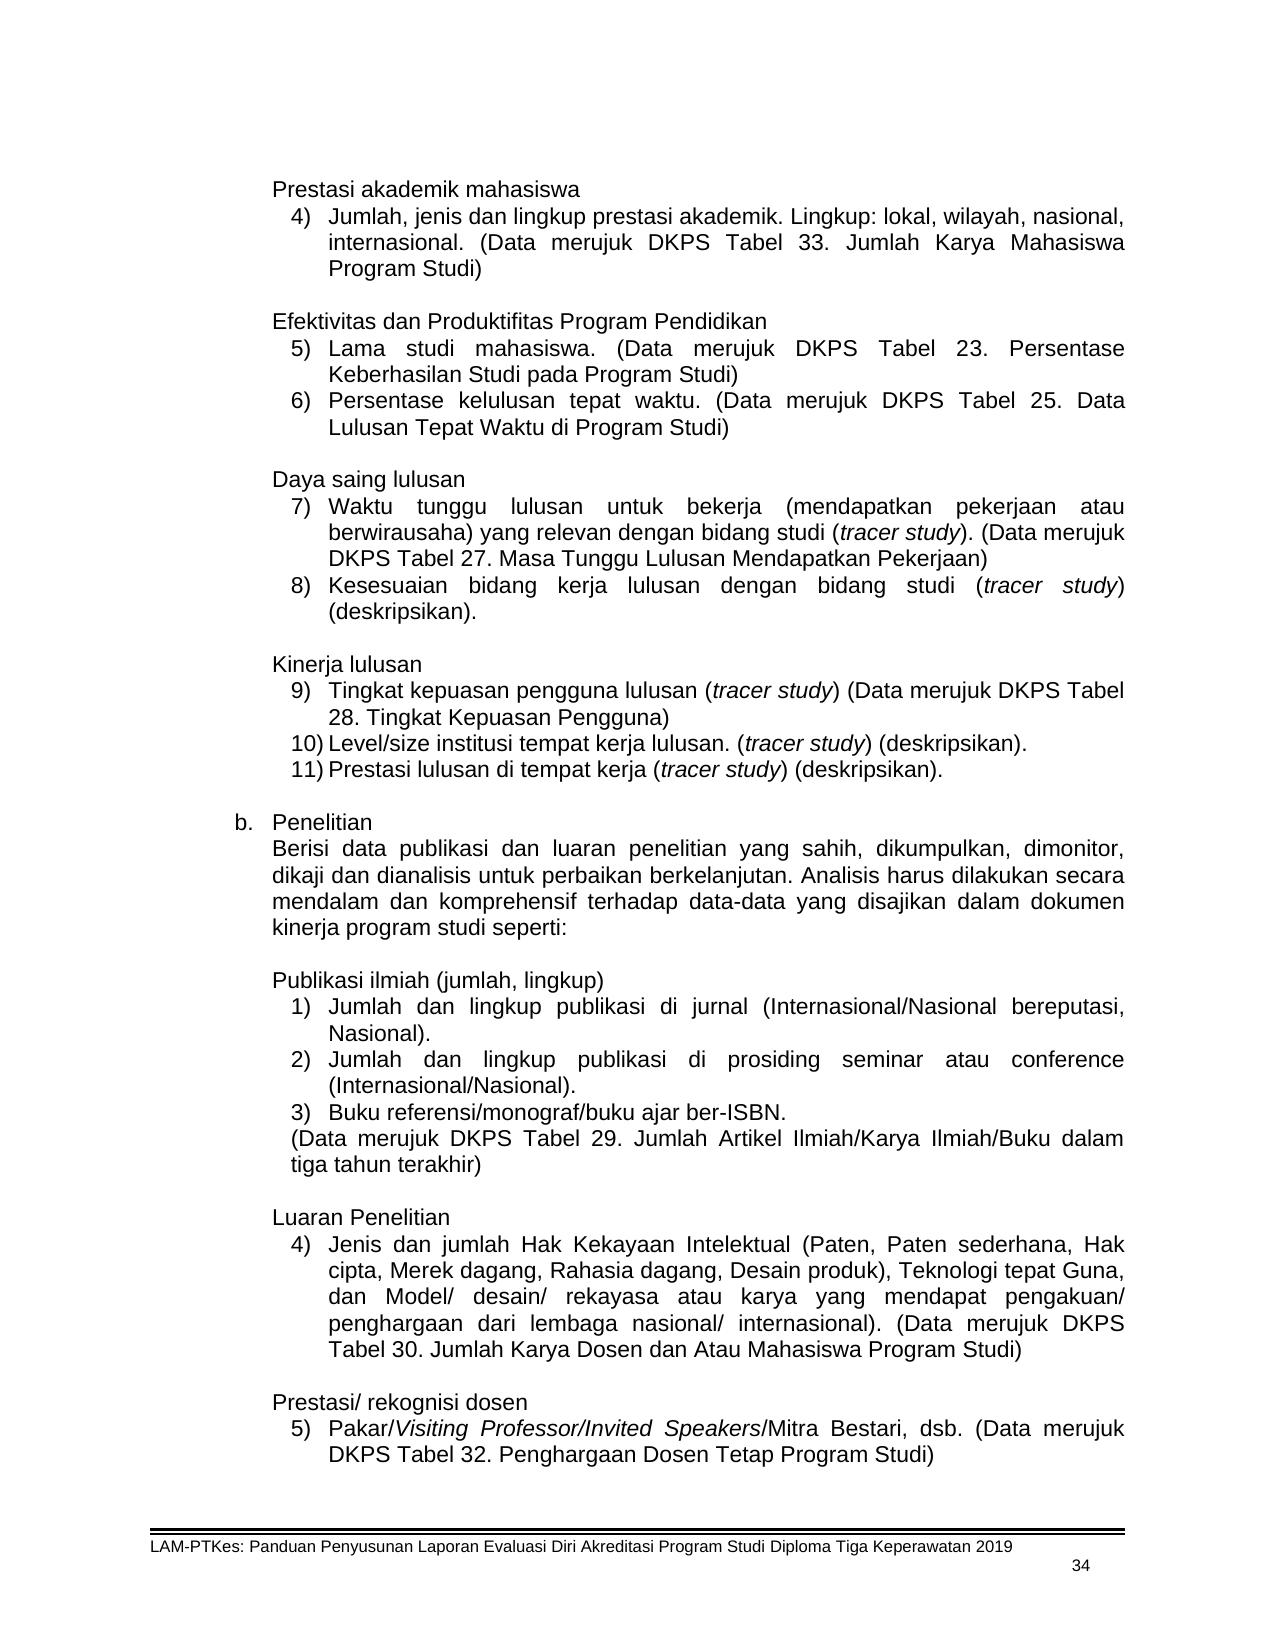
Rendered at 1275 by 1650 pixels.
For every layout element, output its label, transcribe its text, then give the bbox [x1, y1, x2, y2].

list Penelitian [234, 809, 1125, 835]
text Berisi data publikasi dan luaran penelitian yang sahih, dikumpulkan, dimonitor, dikaji dan dianalisis untuk perbaikan berkelanjutan. Analisis harus dilakukan secara mendalam dan komprehensif terhadap data-data yang disajikan dalam dokumen kinerja program studi seperti: [272, 835, 1125, 941]
list Prestasi lulusan di tempat kerja (tracer study) (deskripsikan). [291, 756, 1125, 782]
list Lama studi mahasiswa. (Data merujuk DKPS Tabel 23. Persentase Keberhasilan Studi pada Program Studi) [291, 334, 1125, 387]
list Waktu tunggu lulusan untuk bekerja (mendapatkan pekerjaan atau berwirausaha) yang relevan dengan bidang studi (tracer study). (Data merujuk DKPS Tabel 27. Masa Tunggu Lulusan Mendapatkan Pekerjaan) [291, 493, 1125, 572]
text Efektivitas dan Produktifitas Program Pendidikan [272, 308, 1125, 334]
list Buku referensi/monograf/buku ajar ber-ISBN. [291, 1099, 1125, 1125]
text (Data merujuk DKPS Tabel 29. Jumlah Artikel Ilmiah/Karya Ilmiah/Buku dalam tiga tahun terakhir) [291, 1125, 1125, 1178]
list Jumlah dan lingkup publikasi di jurnal (Internasional/Nasional bereputasi, Nasional). [291, 993, 1125, 1046]
list Jumlah dan lingkup publikasi di prosiding seminar atau conference (Internasional/Nasional). [291, 1046, 1125, 1099]
text Publikasi ilmiah (jumlah, lingkup) [272, 967, 1125, 993]
list Kesesuaian bidang kerja lulusan dengan bidang studi (tracer study) (deskripsikan). [291, 572, 1125, 624]
text Prestasi akademik mahasiswa [272, 176, 1125, 203]
list Jenis dan jumlah Hak Kekayaan Intelektual (Paten, Paten sederhana, Hak cipta, Merek dagang, Rahasia dagang, Desain produk), Teknologi tepat Guna, dan Model/ desain/ rekayasa atau karya yang mendapat pengakuan/ penghargaan dari lembaga nasional/ internasional). (Data merujuk DKPS Tabel 30. Jumlah Karya Dosen dan Atau Mahasiswa Program Studi) [291, 1231, 1125, 1362]
list Pakar/Visiting Professor/Invited Speakers/Mitra Bestari, dsb. (Data merujuk DKPS Tabel 32. Penghargaan Dosen Tetap Program Studi) [291, 1415, 1125, 1468]
list Tingkat kepuasan pengguna lulusan (tracer study) (Data merujuk DKPS Tabel 28. Tingkat Kepuasan Pengguna) [291, 677, 1125, 730]
text Kinerja lulusan [272, 651, 1125, 677]
text Luaran Penelitian [272, 1204, 1125, 1231]
text Prestasi/ rekognisi dosen [272, 1389, 1125, 1415]
list Persentase kelulusan tepat waktu. (Data merujuk DKPS Tabel 25. Data Lulusan Tepat Waktu di Program Studi) [291, 387, 1125, 440]
list Jumlah, jenis dan lingkup prestasi akademik. Lingkup: lokal, wilayah, nasional, internasional. (Data merujuk DKPS Tabel 33. Jumlah Karya Mahasiswa Program Studi) [291, 203, 1125, 282]
text Daya saing lulusan [272, 466, 1125, 493]
list Level/size institusi tempat kerja lulusan. (tracer study) (deskripsikan). [291, 730, 1125, 756]
